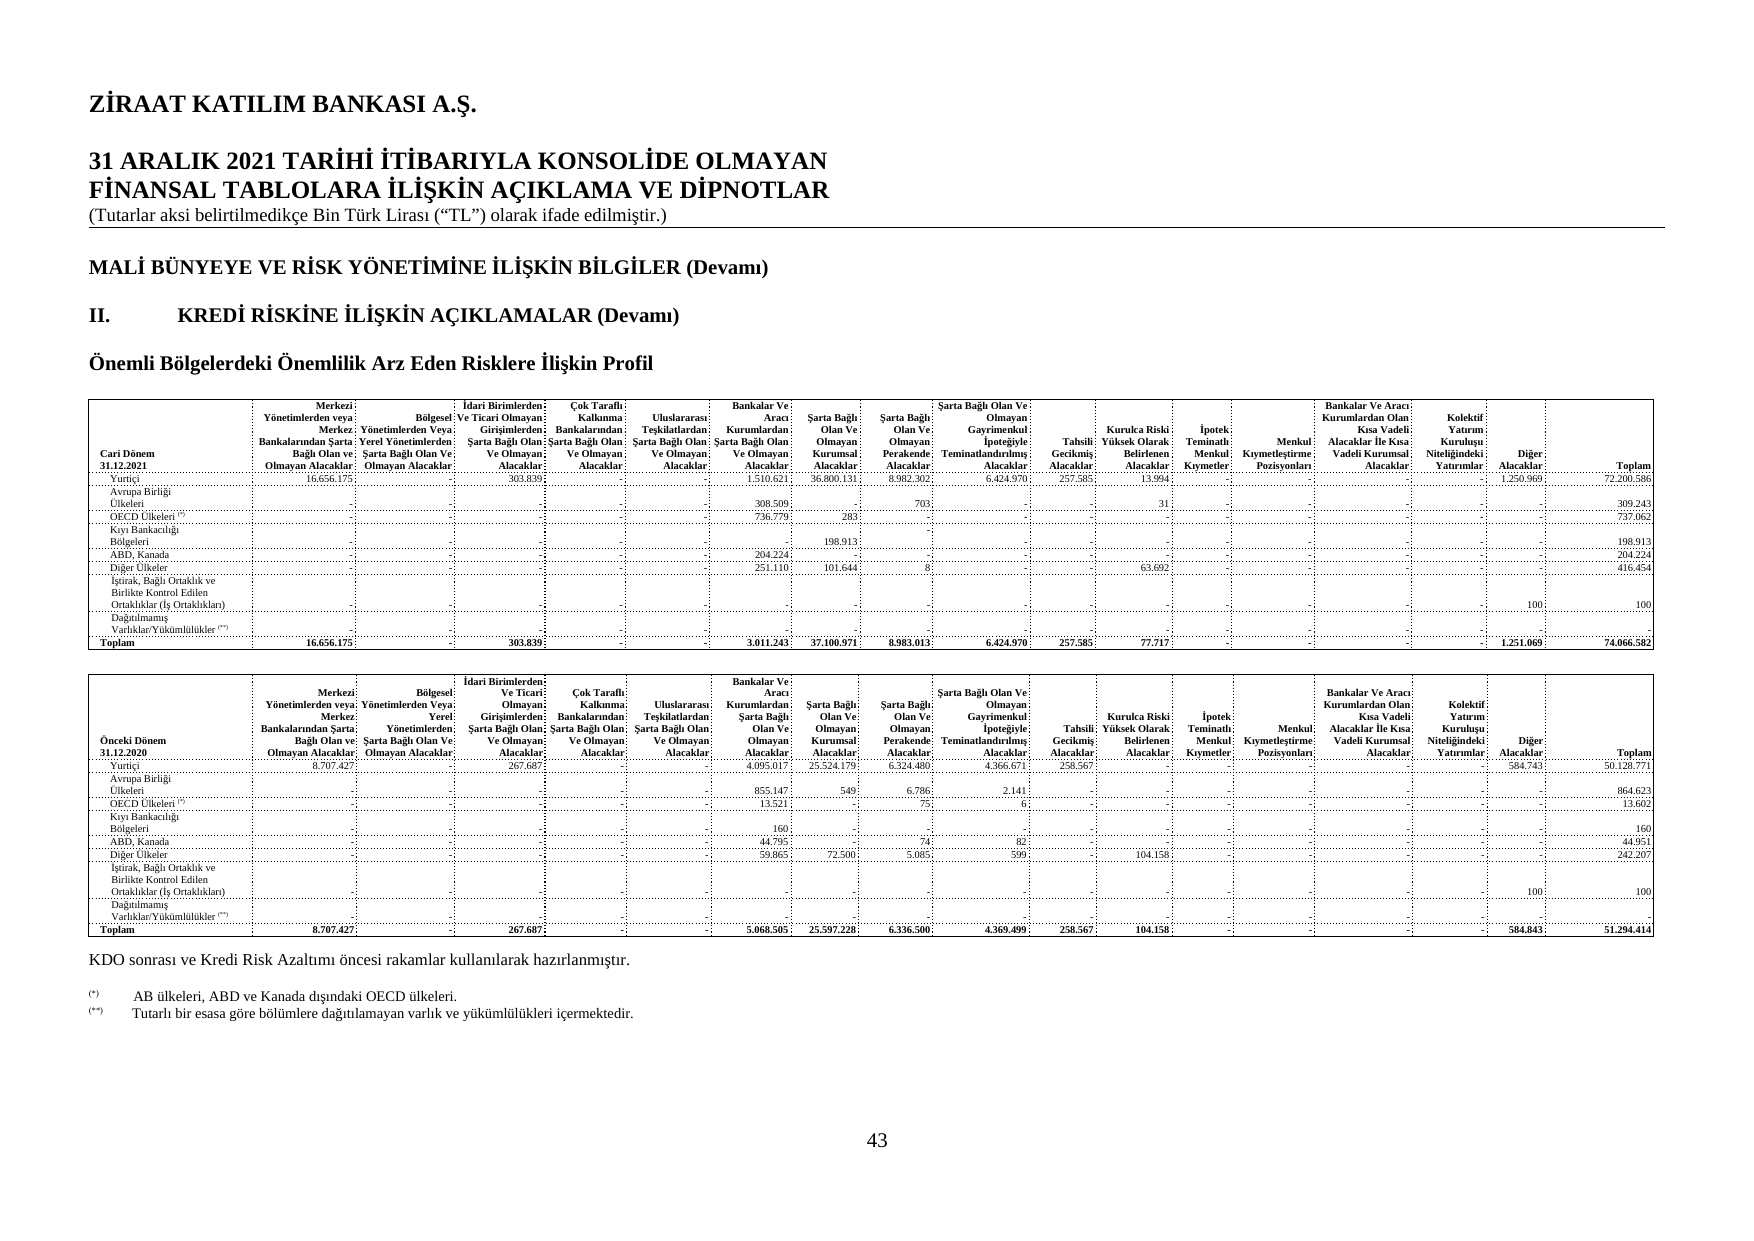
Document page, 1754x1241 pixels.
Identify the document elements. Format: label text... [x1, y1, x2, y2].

text MALİ BÜNYEYE VE RİSK YÖNETİMİNE İLİŞKİN BİLGİLER (Devamı) [89, 255, 1665, 279]
text II. KREDİ RİSKİNE İLİŞKİN AÇIKLAMALAR (Devamı) [89, 303, 1665, 327]
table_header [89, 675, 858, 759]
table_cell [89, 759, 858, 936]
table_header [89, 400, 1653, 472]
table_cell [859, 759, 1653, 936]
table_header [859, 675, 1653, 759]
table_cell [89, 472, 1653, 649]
text KDO sonrası ve Kredi Risk Azaltımı öncesi rakamlar kullanılarak hazırlanmıştır. [89, 950, 1665, 969]
text Önemli Bölgelerdeki Önemlilik Arz Eden Risklere İlişkin Profil [89, 351, 1665, 375]
text (*) AB ülkeleri, ABD ve Kanada dışındaki OECD ülkeleri. [89, 988, 1665, 1005]
text (**) Tutarlı bir esasa göre bölümlere dağıtılamayan varlık ve yükümlülükleri içermektedir. [89, 1005, 1665, 1022]
